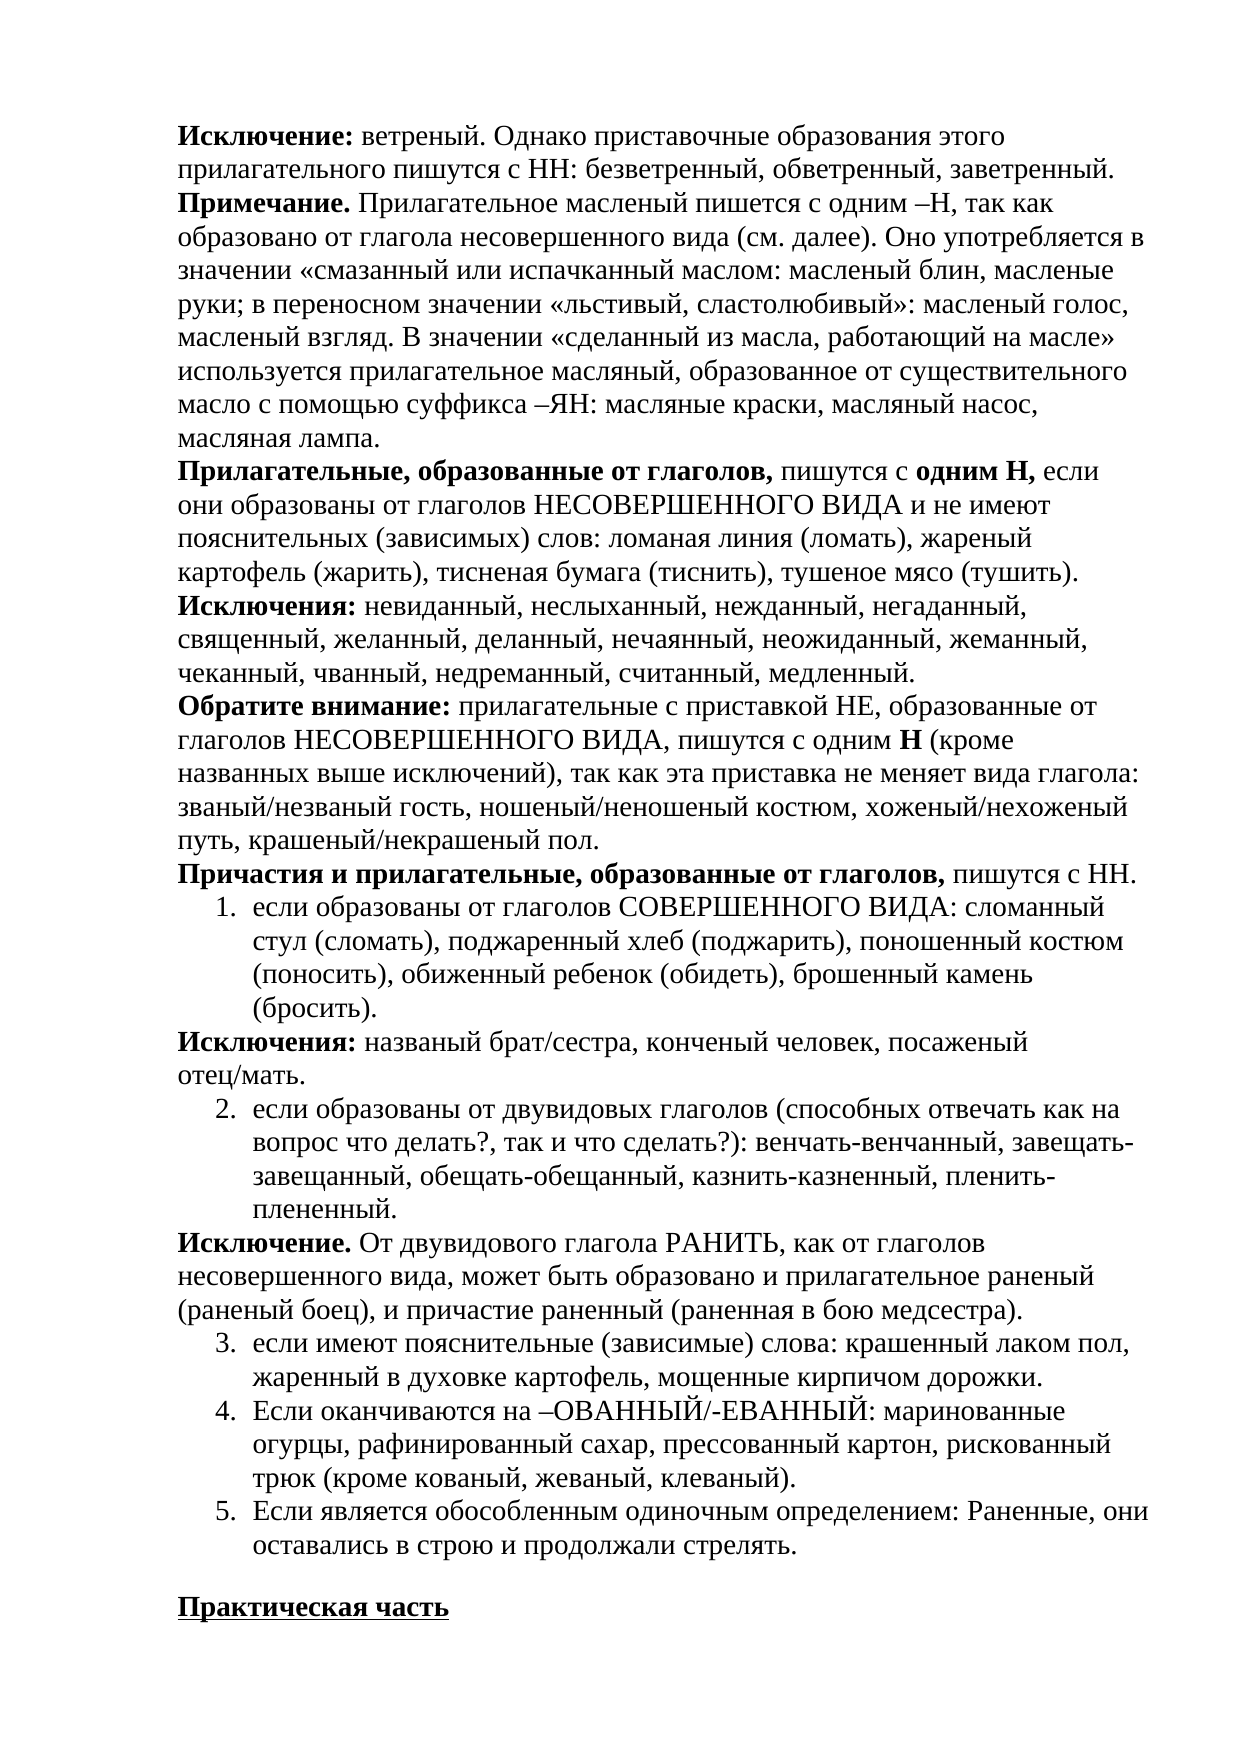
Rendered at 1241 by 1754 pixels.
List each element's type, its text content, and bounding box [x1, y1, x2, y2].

list если имеют пояснительные (зависимые) слова: крашенный лаком пол, жаренный в духовке картофель, мощенные кирпичом дорожки. [215, 1326, 1152, 1393]
list Если оканчиваются на –ОВАННЫЙ/-ЕВАННЫЙ: маринованные огурцы, рафинированный сахар, прессованный картон, рискованный трюк (кроме кованый, жеваный, клеваный). [215, 1393, 1152, 1493]
text Исключения: невиданный, неслыханный, нежданный, негаданный, священный, желанный, деланный, нечаянный, неожиданный, жеманный, чеканный, чванный, недреманный, считанный, медленный. [177, 588, 1152, 688]
text Исключение: ветреный. Однако приставочные образования этого прилагательного пишутся с НН: безветренный, обветренный, заветренный. [177, 118, 1152, 185]
text Причастия и прилагательные, образованные от глаголов, пишутся с НН. [177, 856, 1152, 889]
text Исключение. От двувидового глагола РАНИТЬ, как от глаголов несовершенного вида, может быть образовано и прилагательное раненый (раненый боец), и причастие раненный (раненная в бою медсестра). [177, 1225, 1152, 1326]
list если образованы от двувидовых глаголов (способных отвечать как на вопрос что делать?, так и что сделать?): венчать-венчанный, завещать-завещанный, обещать-обещанный, казнить-казненный, пленить-плененный. [215, 1091, 1152, 1225]
text Прилагательные, образованные от глаголов, пишутся с одним Н, если они образованы от глаголов НЕСОВЕРШЕННОГО ВИДА и не имеют пояснительных (зависимых) слов: ломаная линия (ломать), жареный картофель (жарить), тисненая бумага (тиснить), тушеное мясо (тушить). [177, 453, 1152, 588]
list Если является обособленным одиночным определением: Раненные, они оставались в строю и продолжали стрелять. [215, 1493, 1152, 1560]
text Примечание. Прилагательное масленый пишется с одним –Н, так как образовано от глагола несовершенного вида (см. далее). Оно употребляется в значении «смазанный или испачканный маслом: масленый блин, масленые руки; в переносном значении «льстивый, сластолюбивый»: масленый голос, масленый взгляд. В значении «сделанный из масла, работающий на масле» используется прилагательное масляный, образованное от существительного масло с помощью суффикса –ЯН: масляные краски, масляный насос, масляная лампа. [177, 185, 1152, 453]
text Практическая часть [177, 1589, 1152, 1623]
list если образованы от глаголов СОВЕРШЕННОГО ВИДА: сломанный стул (сломать), поджаренный хлеб (поджарить), поношенный костюм (поносить), обиженный ребенок (обидеть), брошенный камень (бросить). [215, 889, 1152, 1024]
text Исключения: названый брат/сестра, конченый человек, посаженый отец/мать. [177, 1024, 1152, 1091]
text Обратите внимание: прилагательные с приставкой НЕ, образованные от глаголов НЕСОВЕРШЕННОГО ВИДА, пишутся с одним Н (кроме названных выше исключений), так как эта приставка не меняет вида глагола: званый/незваный гость, ношеный/неношеный костюм, хоженый/нехоженый путь, крашеный/некрашеный пол. [177, 688, 1152, 856]
